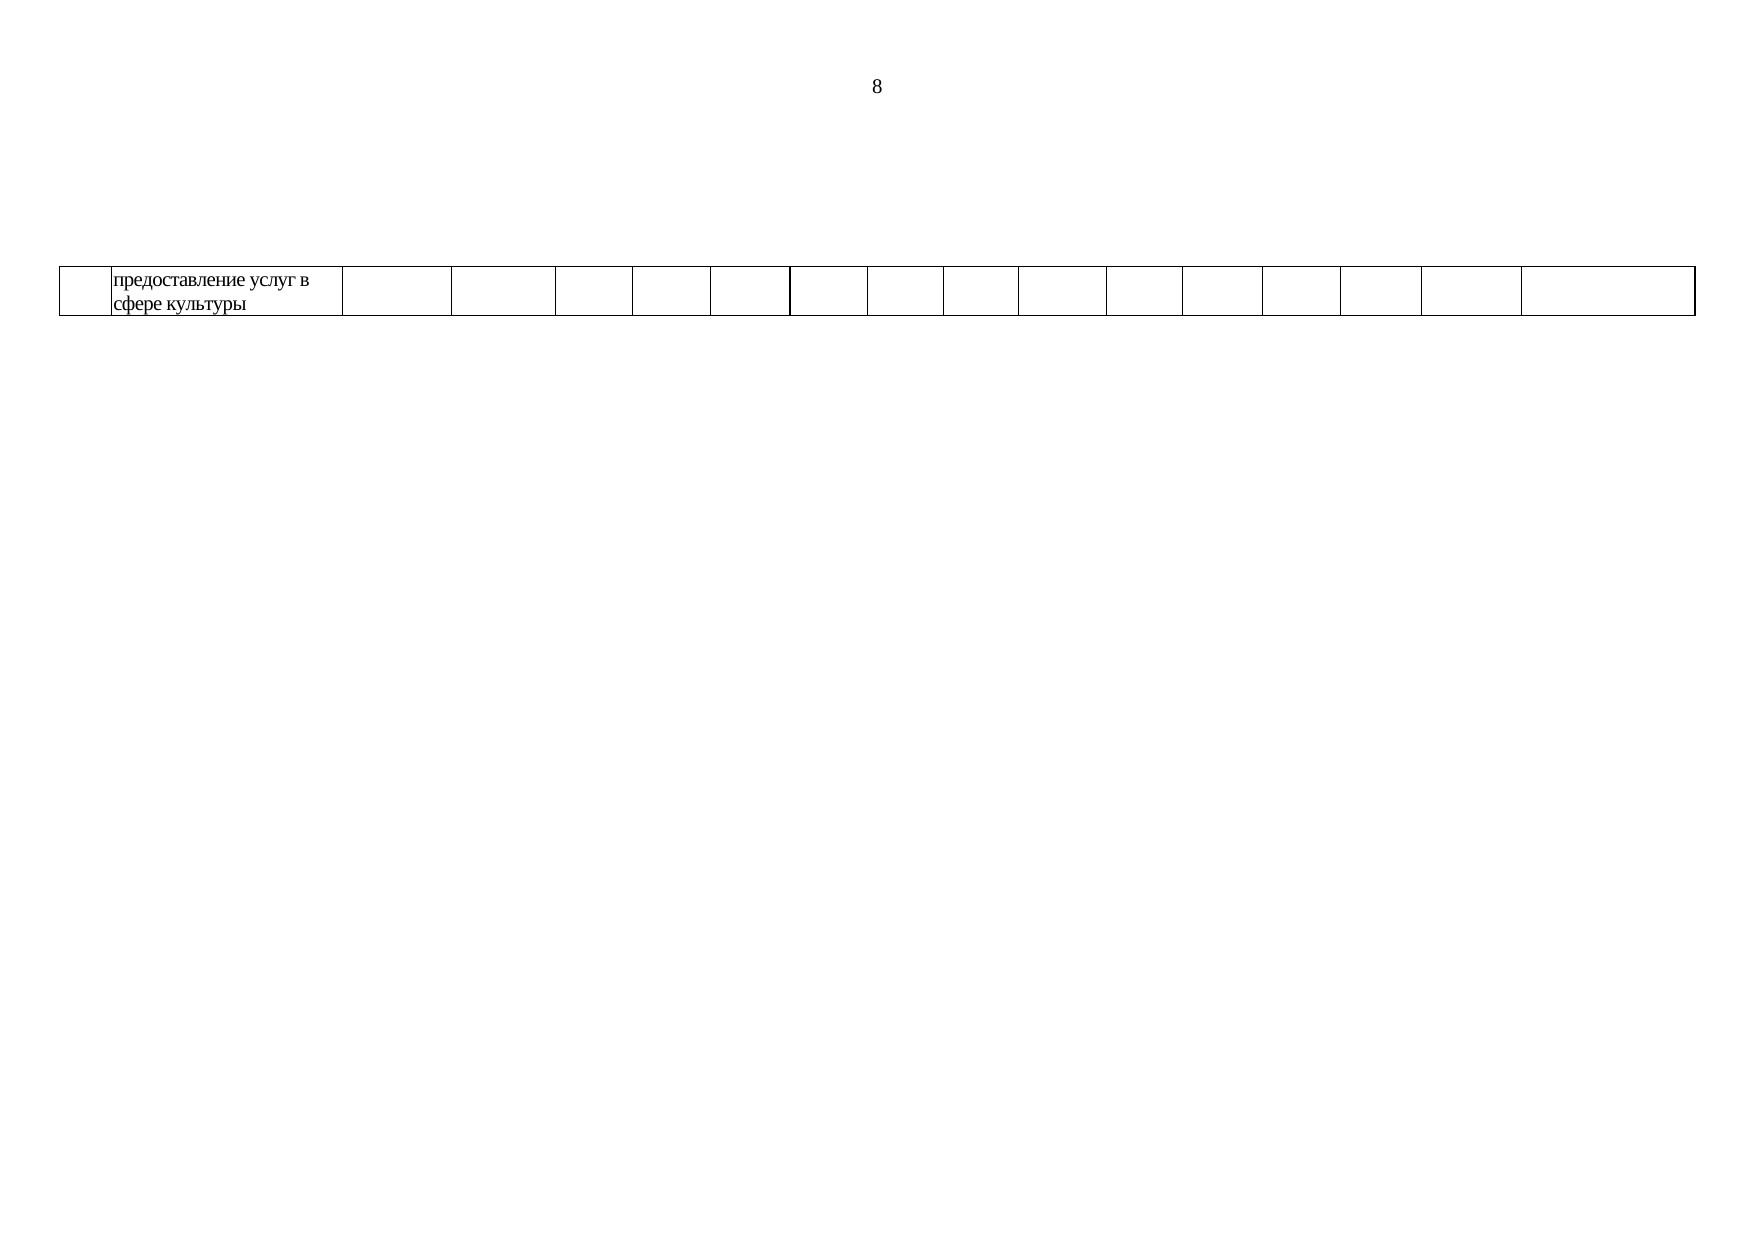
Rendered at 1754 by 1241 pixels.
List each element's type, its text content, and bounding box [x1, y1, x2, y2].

table_cell - [556, 267, 632, 315]
table_cell - [1019, 267, 1106, 315]
table_cell 2,0 [1522, 267, 1694, 315]
table_cell - [944, 267, 1018, 315]
table_cell - [1183, 267, 1262, 315]
table_cell - [633, 267, 710, 315]
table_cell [112, 267, 342, 315]
table_cell - [868, 267, 943, 315]
table_cell - [791, 267, 867, 315]
table_cell процент [452, 267, 555, 315]
table_cell - [711, 267, 789, 315]
table_cell - [1341, 267, 1421, 315]
table_cell - [1263, 267, 1340, 315]
table_cell «МП» [343, 267, 451, 315]
table_cell - [1107, 267, 1182, 315]
table_cell 1.4. [60, 267, 111, 315]
table_cell 2,0 [1422, 267, 1521, 315]
